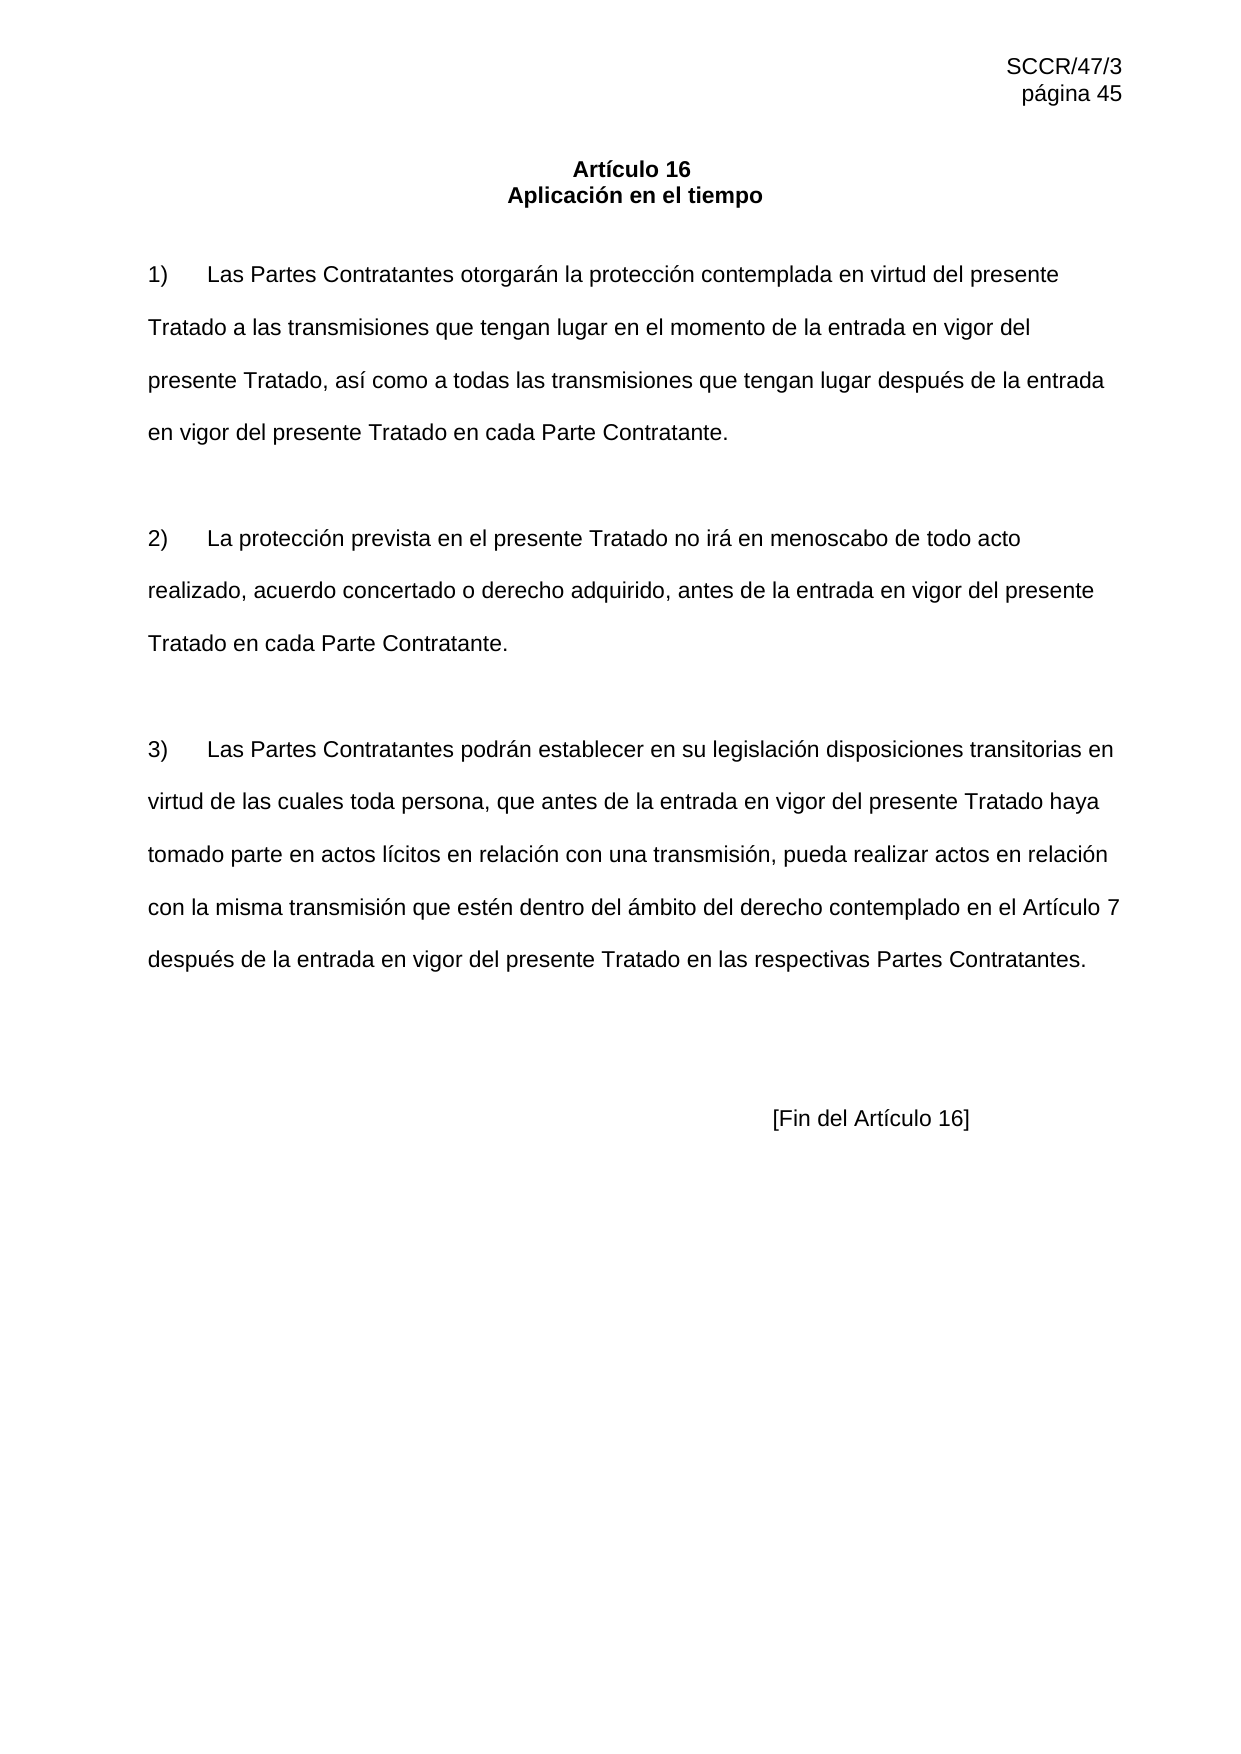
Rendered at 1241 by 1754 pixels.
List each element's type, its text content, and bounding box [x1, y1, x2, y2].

text Artículo 16 Aplicación en el tiempo [148, 156, 1122, 208]
text [Fin del Artículo 16] [620, 1104, 1122, 1131]
text 2) La protección prevista en el presente Tratado no irá en menoscabo de todo acto realizado, acuerdo concertado o derecho adquirido, antes de la entrada en vigor del presente Tratado en cada Parte Contratante. [148, 525, 1122, 657]
text 1) Las Partes Contratantes otorgarán la protección contemplada en virtud del presente Tratado a las transmisiones que tengan lugar en el momento de la entrada en vigor del presente Tratado, así como a todas las transmisiones que tengan lugar después de la entrada en vigor del presente Tratado en cada Parte Contratante. [148, 261, 1122, 446]
text 3) Las Partes Contratantes podrán establecer en su legislación disposiciones transitorias en virtud de las cuales toda persona, que antes de la entrada en vigor del presente Tratado haya tomado parte en actos lícitos en relación con una transmisión, pueda realizar actos en relación con la misma transmisión que estén dentro del ámbito del derecho contemplado en el Artículo 7 después de la entrada en vigor del presente Tratado en las respectivas Partes Contratantes. [148, 736, 1122, 973]
